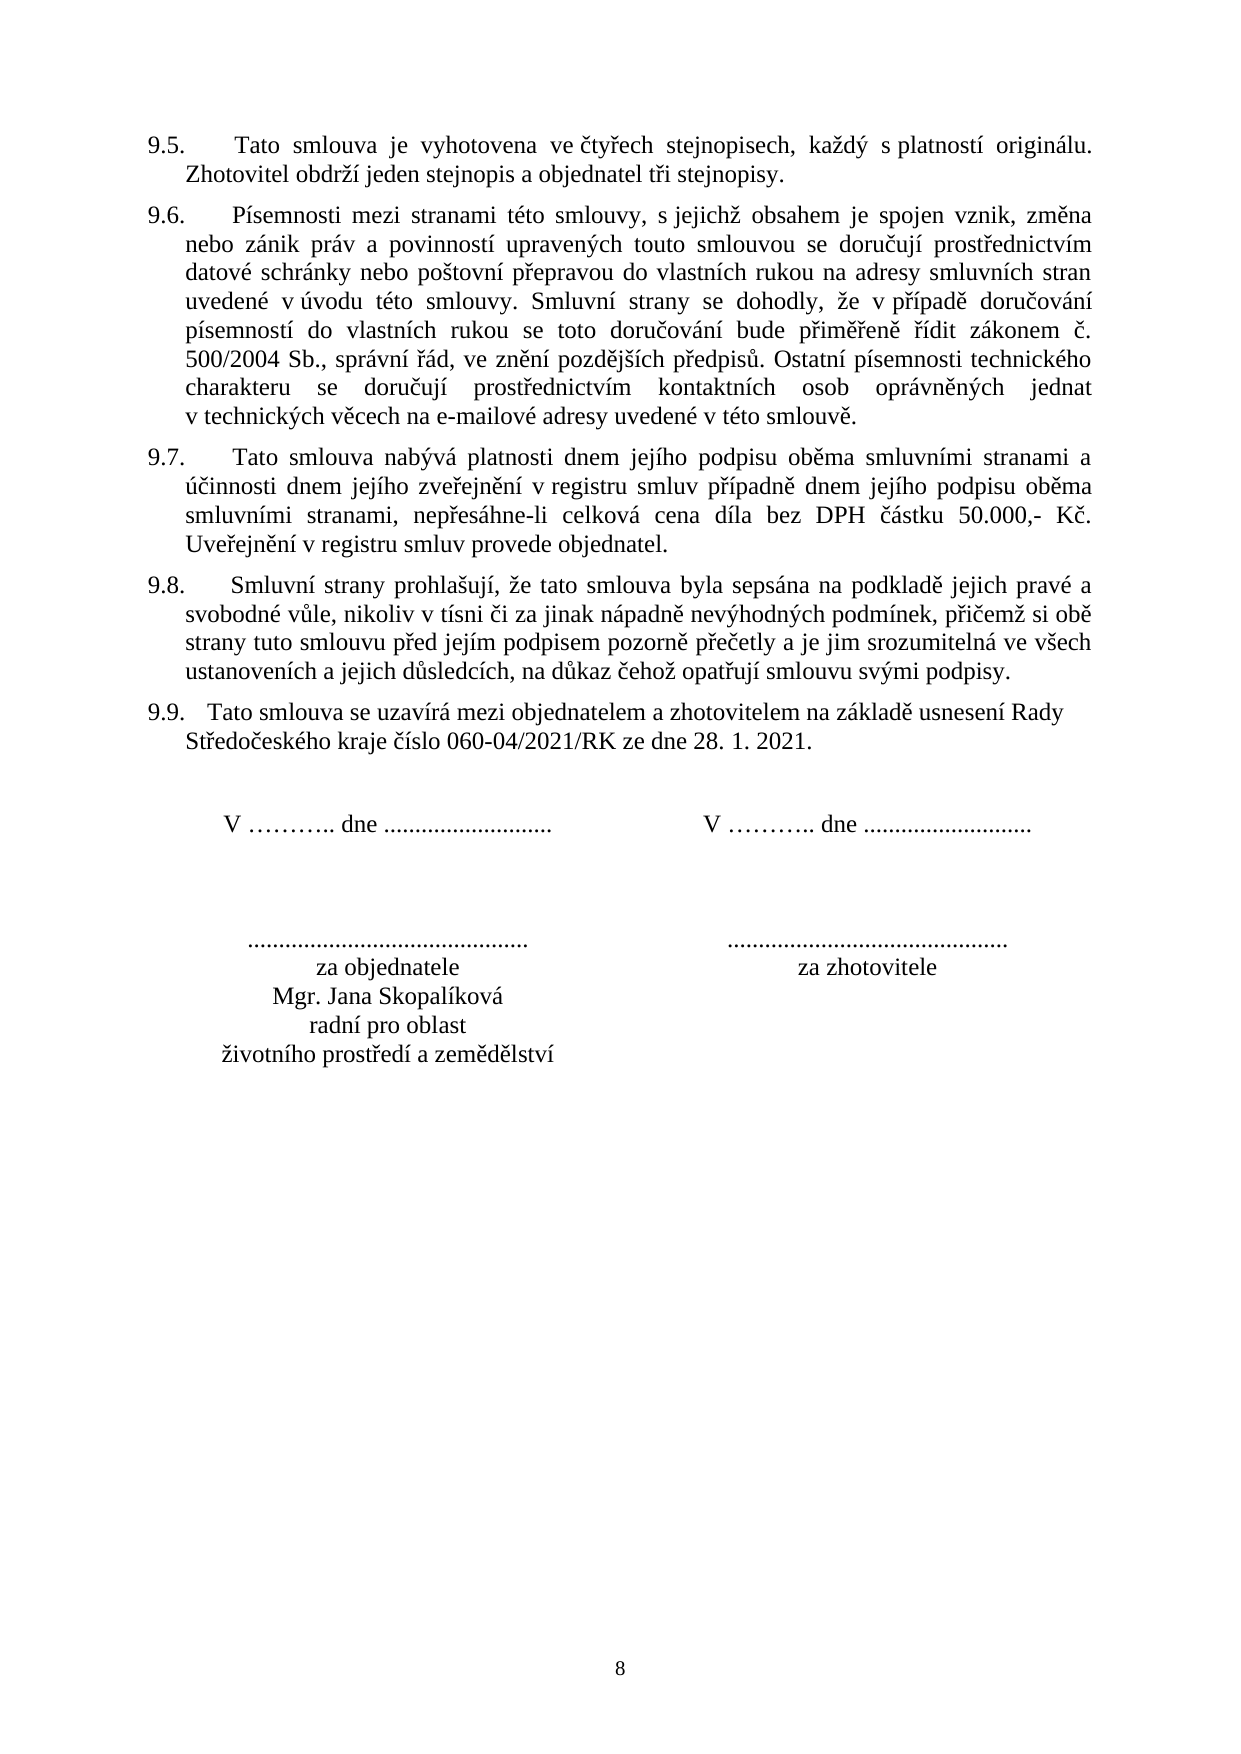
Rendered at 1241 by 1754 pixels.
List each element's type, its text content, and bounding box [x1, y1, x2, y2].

list Tato smlouva se uzavírá mezi objednatelem a zhotovitelem na základě usnesení Rady Středočeského kraje číslo 060-04/2021/RK ze dne 28. 1. 2021. [148, 697, 1092, 755]
table_header V ……….. dne ........................... [628, 809, 1107, 866]
list Tato smlouva je vyhotovena ve čtyřech stejnopisech, každý s platností originálu. Zhotovitel obdrží jeden stejnopis a objednatel tři stejnopisy. [148, 130, 1092, 187]
table_cell ............................................. za zhotovitele [628, 866, 1107, 1067]
list Písemnosti mezi stranami této smlouvy, s jejichž obsahem je spojen vznik, změna nebo zánik práv a povinností upravených touto smlouvou se doručují prostřednictvím datové schránky nebo poštovní přepravou do vlastních rukou na adresy smluvních stran uvedené v úvodu této smlouvy. Smluvní strany se dohodly, že v případě doručování písemností do vlastních rukou se toto doručování bude přiměřeně řídit zákonem č. 500/2004 Sb., správní řád, ve znění pozdějších předpisů. Ostatní písemnosti technického charakteru se doručují prostřednictvím kontaktních osob oprávněných jednat v technických věcech na e-mailové adresy uvedené v této smlouvě. [148, 200, 1092, 430]
table_header V ……….. dne ........................... [148, 809, 627, 866]
list Smluvní strany prohlašují, že tato smlouva byla sepsána na podkladě jejich pravé a svobodné vůle, nikoliv v tísni či za jinak nápadně nevýhodných podmínek, přičemž si obě strany tuto smlouvu před jejím podpisem pozorně přečetly a je jim srozumitelná ve všech ustanoveních a jejich důsledcích, na důkaz čehož opatřují smlouvu svými podpisy. [148, 570, 1092, 685]
list Tato smlouva nabývá platnosti dnem jejího podpisu oběma smluvními stranami a účinnosti dnem jejího zveřejnění v registru smluv případně dnem jejího podpisu oběma smluvními stranami, nepřesáhne-li celková cena díla bez DPH částku 50.000,- Kč. Uveřejnění v registru smluv provede objednatel. [148, 442, 1092, 557]
table_cell ............................................. za objednatele Mgr. Jana Skopalíková radní pro oblast životního prostředí a zemědělství [148, 866, 627, 1067]
